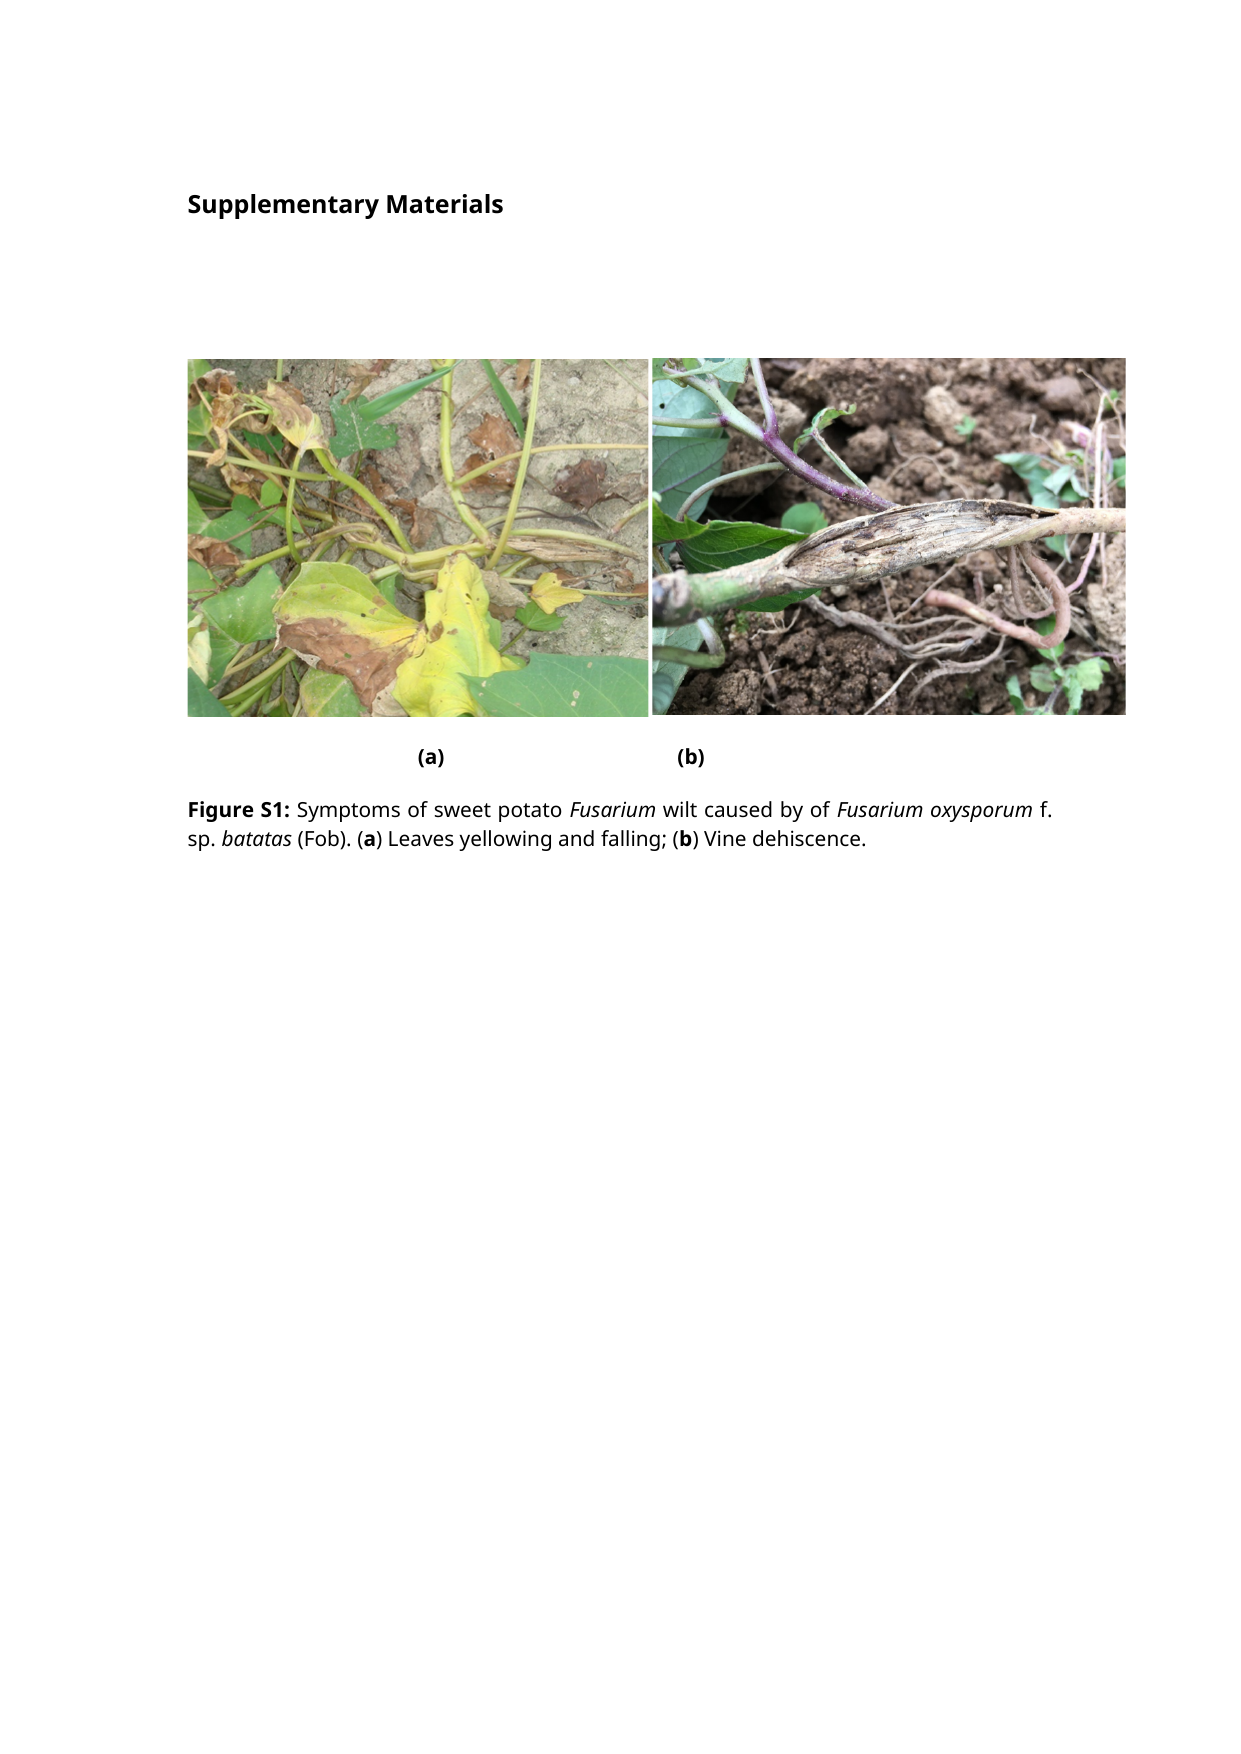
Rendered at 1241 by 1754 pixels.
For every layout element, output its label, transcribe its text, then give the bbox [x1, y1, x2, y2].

picture [187, 359, 649, 717]
picture [652, 358, 1126, 715]
text Supplementary Materials [187, 187, 1053, 221]
text Figure S1: Symptoms of sweet potato Fusarium wilt caused by of Fusarium oxysporum f. sp. batatas (Fob). (a) Leaves yellowing and falling; (b) Vine dehiscence. [187, 795, 1053, 852]
